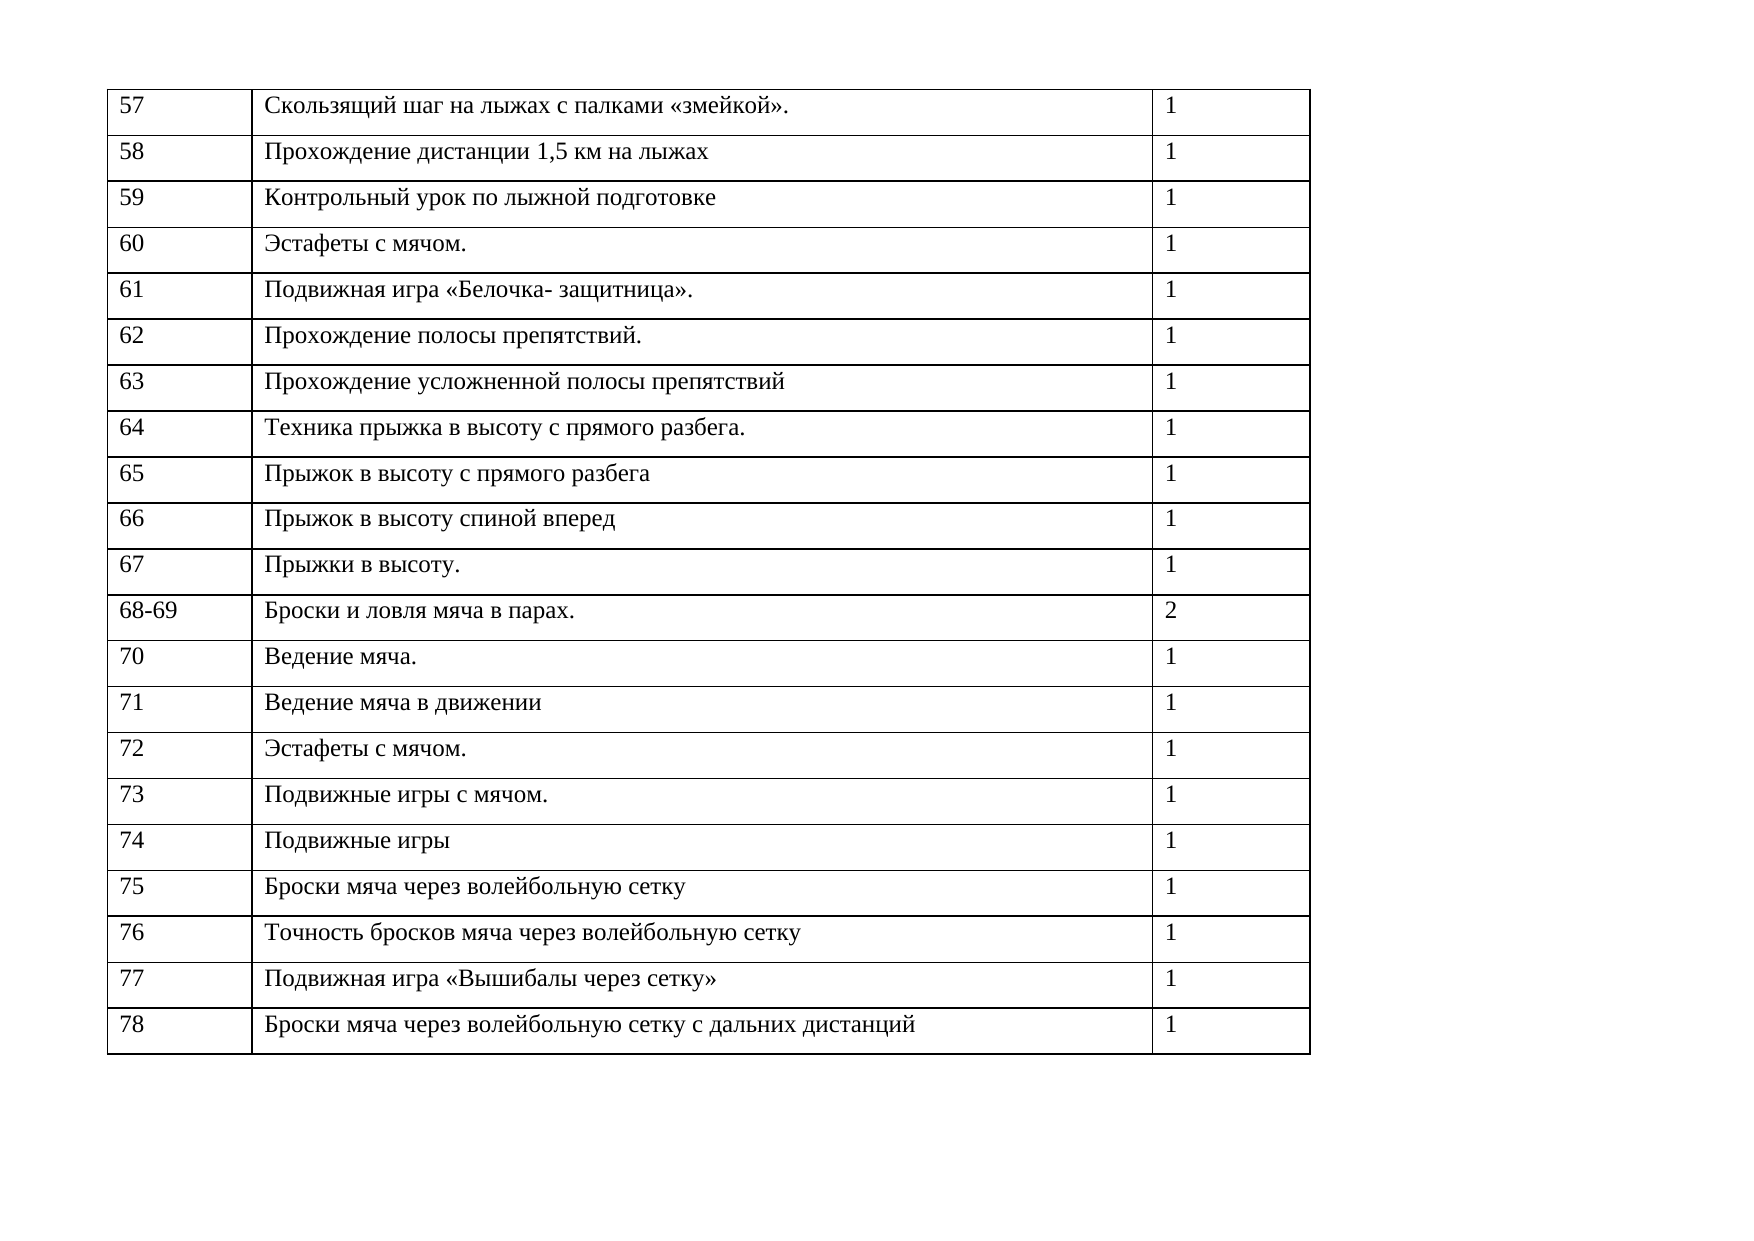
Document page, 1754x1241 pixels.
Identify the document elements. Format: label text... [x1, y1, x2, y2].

table_cell 68-69 [108, 596, 251, 640]
table_cell 73 [108, 779, 251, 823]
table_cell 1 [1153, 274, 1309, 318]
table_cell Техника прыжка в высоту с прямого разбега. [253, 412, 1152, 456]
table_cell 66 [108, 504, 251, 548]
table_cell Ведение мяча в движении [253, 687, 1152, 732]
table_cell Ведение мяча. [253, 641, 1152, 686]
table_cell Подвижная игра «Вышибалы через сетку» [253, 963, 1152, 1007]
table_cell Прохождение дистанции 1,5 км на лыжах [253, 136, 1152, 180]
table_cell Эстафеты с мячом. [253, 228, 1152, 272]
table_cell Прохождение полосы препятствий. [253, 320, 1152, 364]
table_cell Прыжки в высоту. [253, 550, 1152, 594]
table_cell Эстафеты с мячом. [253, 733, 1152, 778]
table_cell 1 [1153, 90, 1309, 134]
table_cell 57 [108, 90, 251, 134]
table_cell 1 [1153, 182, 1309, 226]
table_cell 75 [108, 871, 251, 915]
table_cell 1 [1153, 1009, 1309, 1053]
table_cell Точность бросков мяча через волейбольную сетку [253, 917, 1152, 961]
table_cell 1 [1153, 779, 1309, 823]
table_cell 62 [108, 320, 251, 364]
table_cell 78 [108, 1009, 251, 1053]
table_cell 63 [108, 366, 251, 410]
table_cell 74 [108, 825, 251, 869]
table_cell 1 [1153, 366, 1309, 410]
table_cell Прыжок в высоту с прямого разбега [253, 458, 1152, 502]
table_cell Броски мяча через волейбольную сетку [253, 871, 1152, 915]
table_cell 61 [108, 274, 251, 318]
table_cell 1 [1153, 136, 1309, 180]
table_cell 77 [108, 963, 251, 1007]
table_cell Броски и ловля мяча в парах. [253, 596, 1152, 640]
table_cell 71 [108, 687, 251, 732]
table_cell Прыжок в высоту спиной вперед [253, 504, 1152, 548]
table_cell 2 [1153, 596, 1309, 640]
table_cell 60 [108, 228, 251, 272]
table_cell 1 [1153, 687, 1309, 732]
table_cell 58 [108, 136, 251, 180]
table_cell 1 [1153, 550, 1309, 594]
table_cell Контрольный урок по лыжной подготовке [253, 182, 1152, 226]
table_cell 65 [108, 458, 251, 502]
table_cell 1 [1153, 825, 1309, 869]
table_cell 1 [1153, 871, 1309, 915]
table_cell 1 [1153, 963, 1309, 1007]
table_cell 59 [108, 182, 251, 226]
table_cell Броски мяча через волейбольную сетку с дальних дистанций [253, 1009, 1152, 1053]
table_cell 76 [108, 917, 251, 961]
table_cell 1 [1153, 641, 1309, 686]
table_cell 1 [1153, 320, 1309, 364]
table_cell 1 [1153, 917, 1309, 961]
table_cell 64 [108, 412, 251, 456]
table_cell Прохождение усложненной полосы препятствий [253, 366, 1152, 410]
table_cell Подвижные игры с мячом. [253, 779, 1152, 823]
table_cell Подвижные игры [253, 825, 1152, 869]
table_cell 72 [108, 733, 251, 778]
table_cell 1 [1153, 504, 1309, 548]
table_cell 1 [1153, 228, 1309, 272]
table_cell 1 [1153, 458, 1309, 502]
table_cell 67 [108, 550, 251, 594]
table_cell Скользящий шаг на лыжах с палками «змейкой». [253, 90, 1152, 134]
table_cell 1 [1153, 733, 1309, 778]
table_cell 1 [1153, 412, 1309, 456]
table_cell 70 [108, 641, 251, 686]
table_cell Подвижная игра «Белочка- защитница». [253, 274, 1152, 318]
